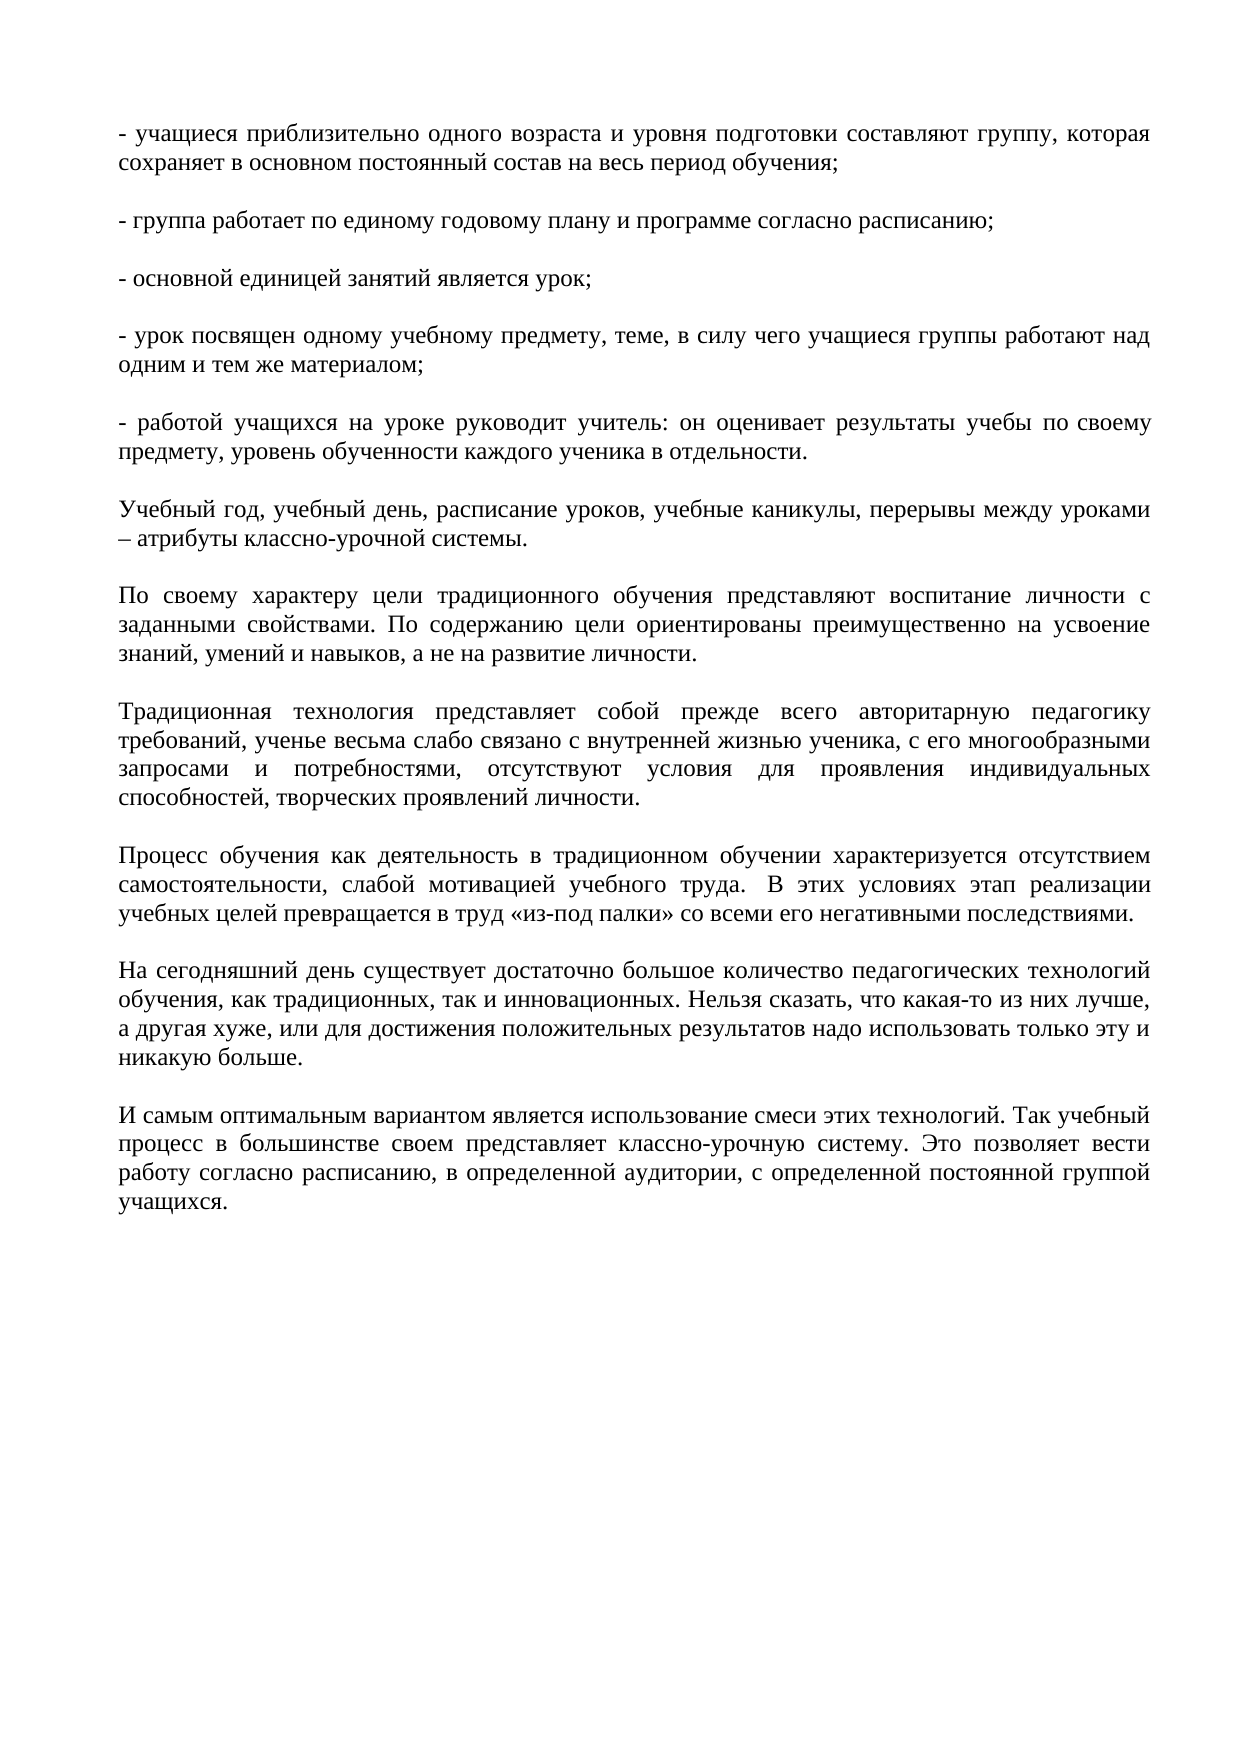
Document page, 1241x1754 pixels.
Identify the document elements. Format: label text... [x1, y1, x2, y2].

text И самым оптимальным вариантом является использование смеси этих технологий. Так учебный процесс в большинстве своем представляет классно-урочную систему. Это позволяет вести работу согласно расписанию, в определенной аудитории, с определенной постоянной группой учащихся. [118, 1100, 1152, 1215]
text - основной единицей занятий является урок; [118, 263, 1152, 291]
text Учебный год, учебный день, расписание уроков, учебные каникулы, перерывы между уроками – атрибуты классно-урочной системы. [118, 494, 1152, 551]
text - работой учащихся на уроке руководит учитель: он оценивает результаты учебы по своему предмету, уровень обученности каждого ученика в отдельности. [118, 407, 1152, 465]
text - урок посвящен одному учебному предмету, теме, в силу чего учащиеся группы работают над одним и тем же материалом; [118, 321, 1152, 378]
text На сегодняшний день существует достаточно большое количество педагогических технологий обучения, как традиционных, так и инновационных. Нельзя сказать, что какая-то из них лучше, а другая хуже, или для достижения положительных результатов надо использовать только эту и никакую больше. [118, 956, 1152, 1071]
text Процесс обучения как деятельность в традиционном обучении характеризуется отсутствием самостоятельности, слабой мотивацией учебного труда. В этих условиях этап реализации учебных целей превращается в труд «из-под палки» со всеми его негативными последствиями. [118, 840, 1152, 926]
text - учащиеся приблизительно одного возраста и уровня подготовки составляют группу, которая сохраняет в основном постоянный состав на весь период обучения; [118, 118, 1152, 176]
text Традиционная технология представляет собой прежде всего авторитарную педагогику требований, ученье весьма слабо связано с внутренней жизнью ученика, с его многообразными запросами и потребностями, отсутствуют условия для проявления индивидуальных способностей, творческих проявлений личности. [118, 696, 1152, 811]
text - группа работает по единому годовому плану и программе согласно расписанию; [118, 205, 1152, 233]
text По своему характеру цели традиционного обучения представляют воспитание личности с заданными свойствами. По содержанию цели ориентированы преимущественно на усвоение знаний, умений и навыков, а не на развитие личности. [118, 581, 1152, 667]
